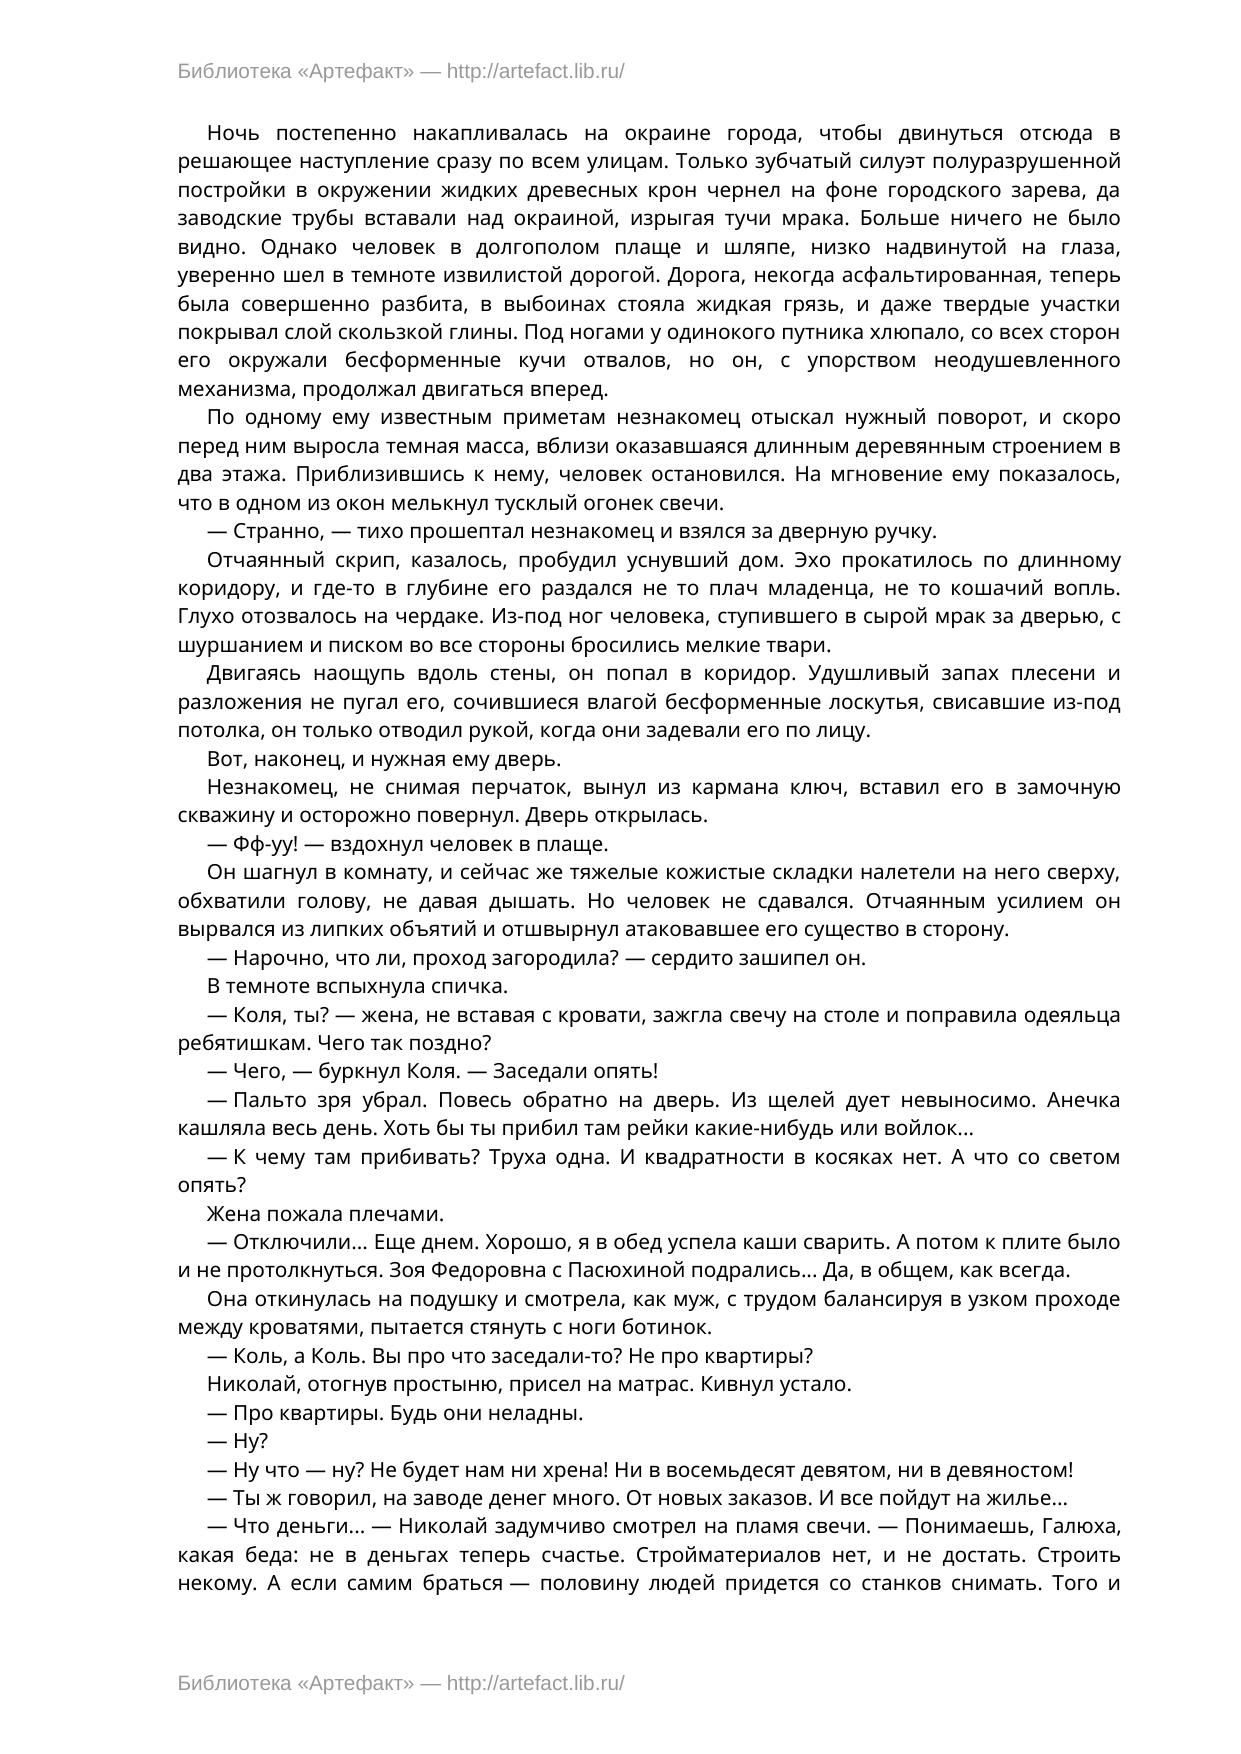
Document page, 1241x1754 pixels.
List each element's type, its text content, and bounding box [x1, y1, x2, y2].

text Двигаясь наощупь вдоль стены, он попал в коридор. Удушливый запах плесени и разложения не пугал его, сочившиеся влагой бесформенные лоскутья, свисавшие из-под потолка, он только отводил рукой, когда они задевали его по лицу. [177, 658, 1122, 744]
text Он шагнул в комнату, и сейчас же тяжелые кожистые складки налетели на него сверху, обхватили голову, не давая дышать. Но человек не сдавался. Отчаянным усилием он вырвался из липких объятий и отшвырнул атаковавшее его существо в сторону. [177, 857, 1122, 943]
text — Ну что — ну? Не будет нам ни хрена! Ни в восемьдесят девятом, ни в девяностом! [177, 1455, 1122, 1483]
text Отчаянный скрип, казалось, пробудил уснувший дом. Эхо прокатилось по длинному коридору, и где-то в глубине его раздался не то плач младенца, не то кошачий вопль. Глухо отозвалось на чердаке. Из-под ног человека, ступившего в сырой мрак за дверью, с шуршанием и писком во все стороны бросились мелкие твари. [177, 545, 1122, 658]
text — Коль, а Коль. Вы про что заседали-то? Не про квартиры? [177, 1341, 1122, 1369]
text Незнакомец, не снимая перчаток, вынул из кармана ключ, вставил его в замочную скважину и осторожно повернул. Дверь открылась. [177, 772, 1122, 829]
text — К чему там прибивать? Труха одна. И квадратности в косяках нет. А что со светом опять? [177, 1142, 1122, 1199]
text По одному ему известным приметам незнакомец отыскал нужный поворот, и скоро перед ним выросла темная масса, вблизи оказавшаяся длинным деревянным строением в два этажа. Приблизившись к нему, человек остановился. На мгновение ему показалось, что в одном из окон мелькнул тусклый огонек свечи. [177, 402, 1122, 516]
text — Коля, ты? — жена, не вставая с кровати, зажгла свечу на столе и поправила одеяльца ребятишкам. Чего так поздно? [177, 1000, 1122, 1057]
text — Отключили... Еще днем. Хорошо, я в обед успела каши сварить. А потом к плите было и не протолкнуться. Зоя Федоровна с Пасюхиной подрались... Да, в общем, как всегда. [177, 1227, 1122, 1284]
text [177, 1512, 1122, 1597]
text Николай, отогнув простыню, присел на матрас. Кивнул устало. [177, 1369, 1122, 1398]
text Ночь постепенно накапливалась на окраине города, чтобы двинуться отсюда в решающее наступление сразу по всем улицам. Только зубчатый силуэт полуразрушенной постройки в окружении жидких древесных крон чернел на фоне городского зарева, да заводские трубы вставали над окраиной, изрыгая тучи мрака. Больше ничего не было видно. Однако человек в долгополом плаще и шляпе, низко надвинутой на глаза, уверенно шел в темноте извилистой дорогой. Дорога, некогда асфальтированная, теперь была совершенно разбита, в выбоинах стояла жидкая грязь, и даже твердые участки покрывал слой скользкой глины. Под ногами у одинокого путника хлюпало, со всех сторон его окружали бесформенные кучи отвалов, но он, с упорством неодушевленного механизма, продолжал двигаться вперед. [177, 118, 1122, 402]
text — Про квартиры. Будь они неладны. [177, 1398, 1122, 1426]
text В темноте вспыхнула спичка. [177, 971, 1122, 1000]
text — Ты ж говорил, на заводе денег много. От новых заказов. И все пойдут на жилье... [177, 1483, 1122, 1512]
text — Ну? [177, 1426, 1122, 1455]
text — Чего, — буркнул Коля. — Заседали опять! [177, 1057, 1122, 1085]
text — Фф-уу! — вздохнул человек в плаще. [177, 829, 1122, 857]
text — Пальто зря убрал. Повесь обратно на дверь. Из щелей дует невыносимо. Анечка кашляла весь день. Хоть бы ты прибил там рейки какие-нибудь или войлок... [177, 1085, 1122, 1142]
text Жена пожала плечами. [177, 1199, 1122, 1227]
text Вот, наконец, и нужная ему дверь. [177, 744, 1122, 772]
text — Нарочно, что ли, проход загородила? — сердито зашипел он. [177, 943, 1122, 971]
text — Странно, — тихо прошептал незнакомец и взялся за дверную ручку. [177, 516, 1122, 545]
text Она откинулась на подушку и смотрела, как муж, с трудом балансируя в узком проходе между кроватями, пытается стянуть с ноги ботинок. [177, 1284, 1122, 1341]
